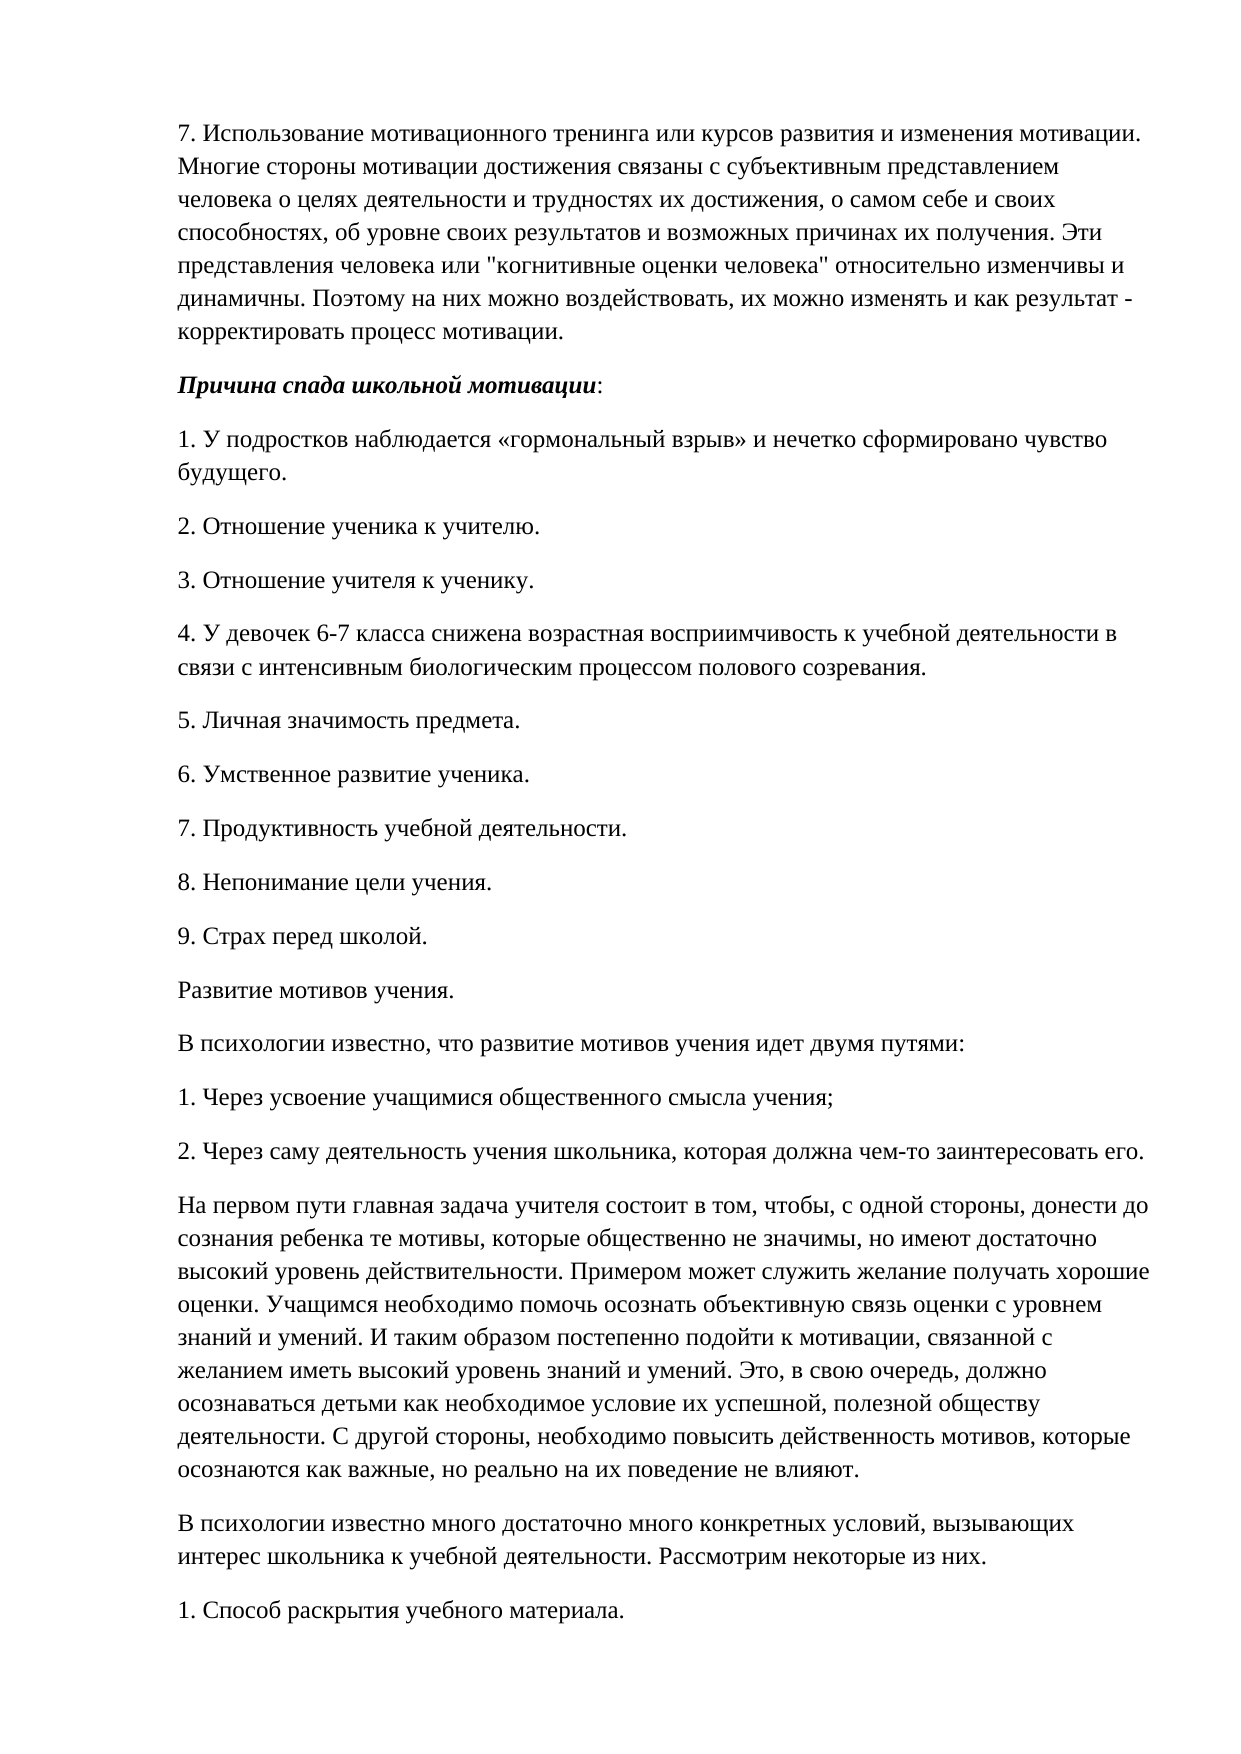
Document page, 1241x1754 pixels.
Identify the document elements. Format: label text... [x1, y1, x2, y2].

text 1. Через усвоение учащимися общественного смысла учения; [177, 1082, 1152, 1111]
text 2. Отношение ученика к учителю. [177, 511, 1152, 539]
text В психологии известно много достаточно много конкретных условий, вызывающих интерес школьника к учебной деятельности. Рассмотрим некоторые из них. [177, 1508, 1152, 1570]
text 1. У подростков наблюдается «гормональный взрыв» и нечетко сформировано чувство будущего. [177, 424, 1152, 486]
text В психологии известно, что развитие мотивов учения идет двумя путями: [177, 1028, 1152, 1057]
text 4. У девочек 6-7 класса снижена возрастная восприимчивость к учебной деятельности в связи с интенсивным биологическим процессом полового созревания. [177, 618, 1152, 680]
text Развитие мотивов учения. [177, 975, 1152, 1003]
text 6. Умственное развитие ученика. [177, 759, 1152, 788]
text 7. Использование мотивационного тренинга или курсов развития и изменения мотивации. Многие стороны мотивации достижения связаны с субъективным представлением человека о целях деятельности и трудностях их достижения, о самом себе и своих способностях, об уровне своих результатов и возможных причинах их получения. Эти представления человека или "когнитивные оценки человека" относительно изменчивы и динамичны. Поэтому на них можно воздействовать, их можно изменять и как результат - корректировать процесс мотивации. [177, 118, 1152, 345]
text Причина спада школьной мотивации: [177, 370, 1152, 399]
text 1. Способ раскрытия учебного материала. [177, 1595, 1152, 1624]
text На первом пути главная задача учителя состоит в том, чтобы, с одной стороны, донести до сознания ребенка те мотивы, которые общественно не значимы, но имеют достаточно высокий уровень действительности. Примером может служить желание получать хорошие оценки. Учащимся необходимо помочь осознать объективную связь оценки с уровнем знаний и умений. И таким образом постепенно подойти к мотивации, связанной с желанием иметь высокий уровень знаний и умений. Это, в свою очередь, должно осознаваться детьми как необходимое условие их успешной, полезной обществу деятельности. С другой стороны, необходимо повысить действенность мотивов, которые осознаются как важные, но реально на их поведение не влияют. [177, 1190, 1152, 1483]
text 2. Через саму деятельность учения школьника, которая должна чем-то заинтересовать его. [177, 1136, 1152, 1165]
text 5. Личная значимость предмета. [177, 705, 1152, 734]
text 7. Продуктивность учебной деятельности. [177, 813, 1152, 842]
text 8. Непонимание цели учения. [177, 867, 1152, 896]
text 9. Страх перед школой. [177, 921, 1152, 949]
text 3. Отношение учителя к ученику. [177, 565, 1152, 593]
